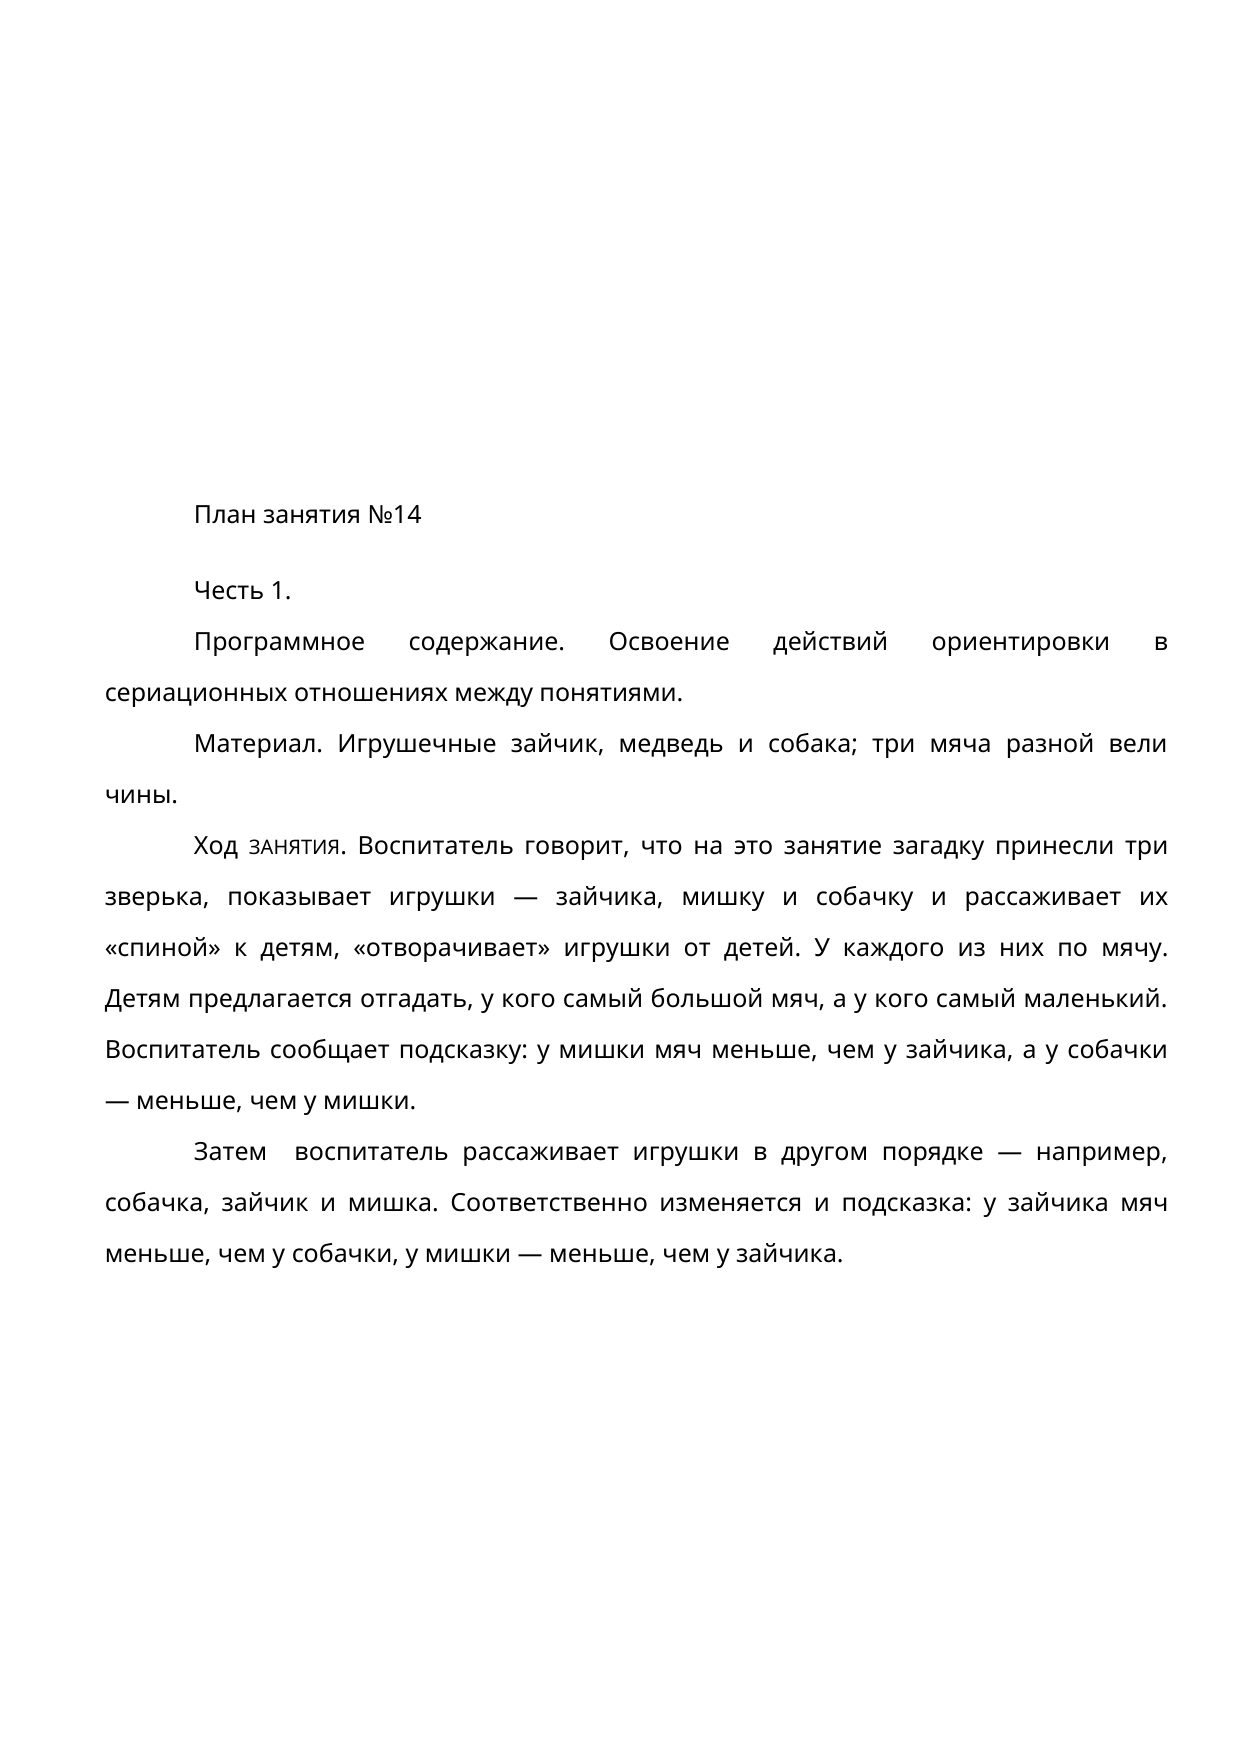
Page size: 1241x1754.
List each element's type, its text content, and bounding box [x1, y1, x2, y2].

text Затем воспитатель рассаживает игрушки в другом порядке — например, собачка, зайчик и мишка. Соответственно изменяется и подсказка: у зайчика мяч меньше, чем у собачки, у мишки — меньше, чем у зайчика. [104, 1134, 1169, 1270]
text Честь 1. [104, 572, 1169, 606]
text Материал. Игрушечные зайчик, медведь и собака; три мяча разной вели чины. [104, 726, 1169, 811]
text Программное содержание. Освоение действий ориентировки в сериационных отношениях между понятиями. [104, 623, 1169, 708]
text Ход занятия. Воспитатель говорит, что на это занятие загадку принесли три зверька, показывает игрушки — зайчика, мишку и собачку и рассаживает их «спиной» к детям, «отворачивает» игрушки от детей. У каждого из них по мячу. Детям предлагается отгадать, у кого самый большой мяч, а у кого самый маленький. Воспитатель сообщает подсказку: у мишки мяч меньше, чем у зайчика, а у собачки — меньше, чем у мишки. [104, 828, 1169, 1117]
text План занятия №14 [104, 497, 1169, 531]
